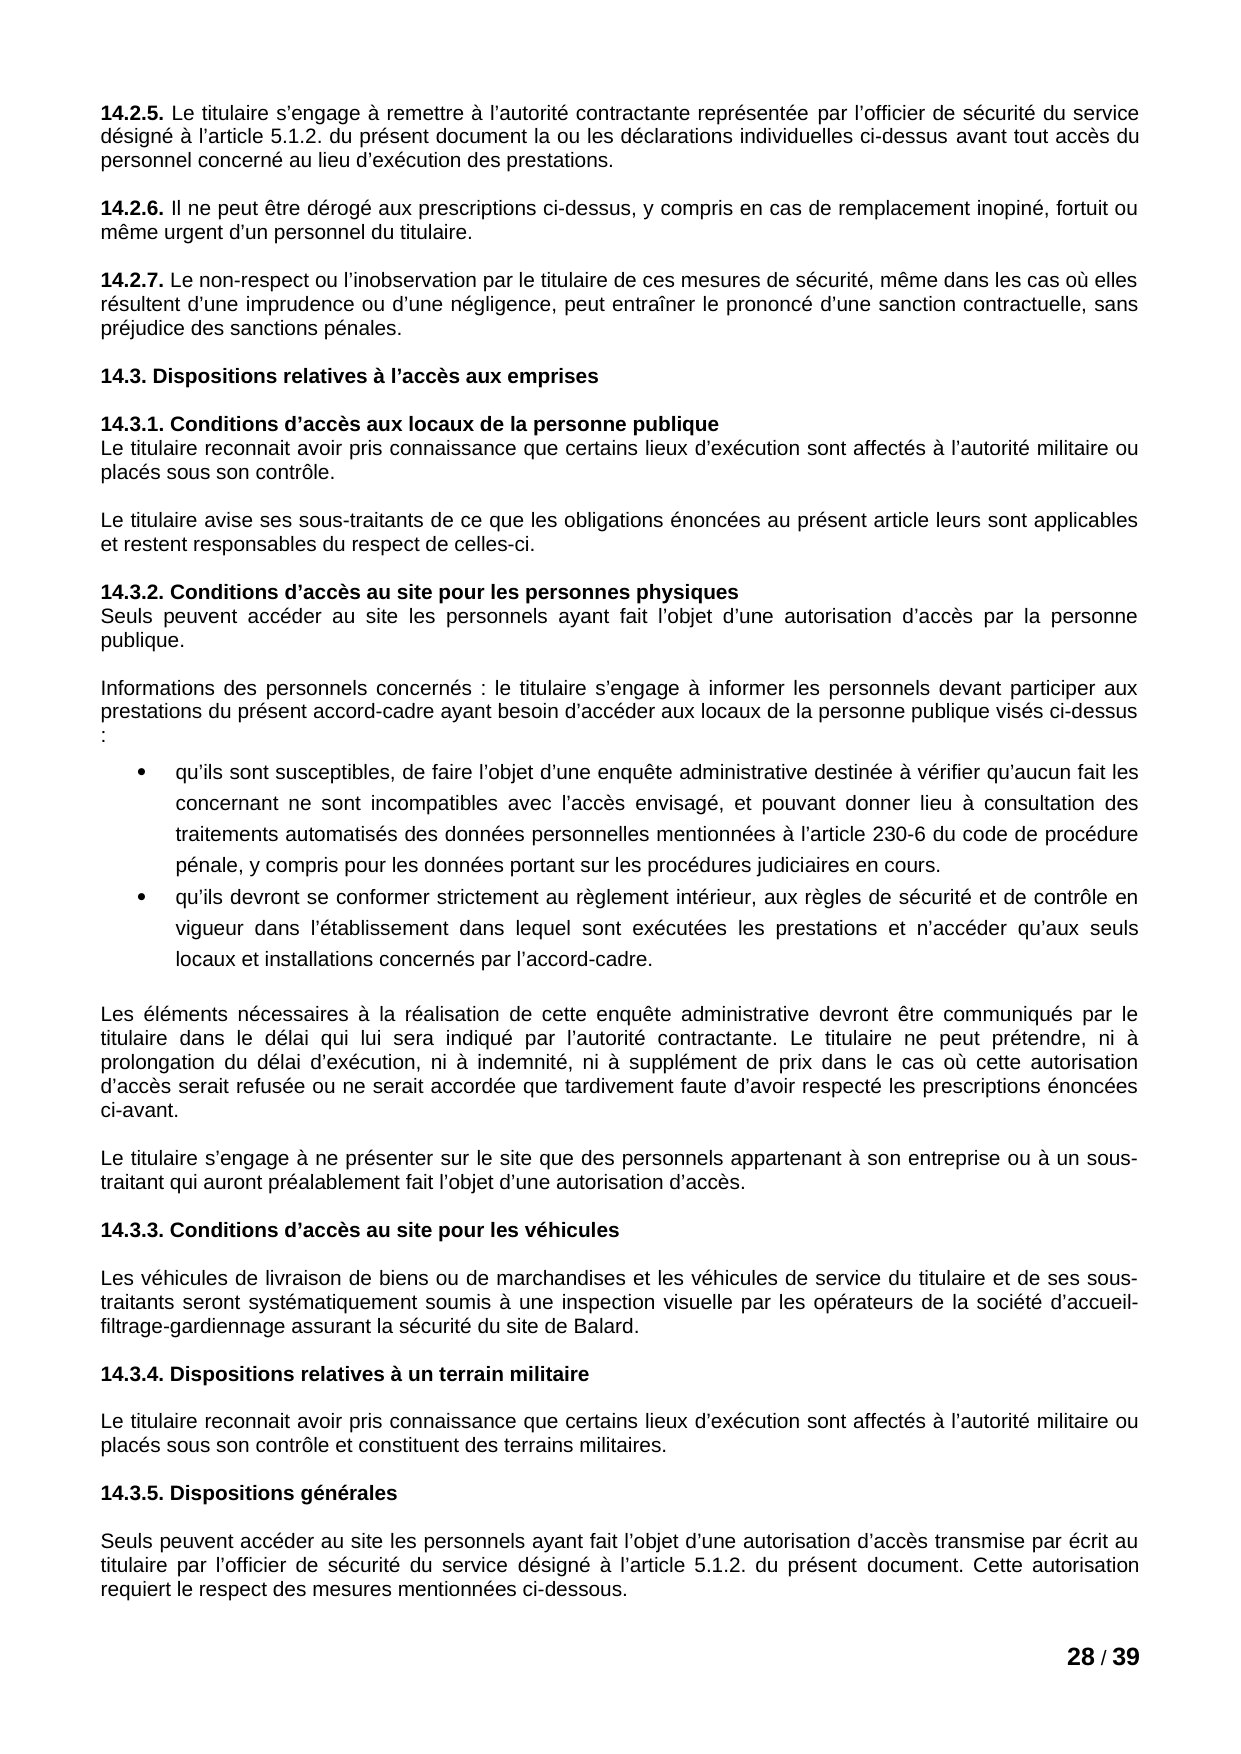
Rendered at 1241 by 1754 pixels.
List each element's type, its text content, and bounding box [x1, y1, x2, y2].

text Informations des personnels concernés : le titulaire s’engage à informer les personnels devant participer aux prestations du présent accord-cadre ayant besoin d’accéder aux locaux de la personne publique visés ci-dessus : [100, 675, 1140, 747]
text Le titulaire s’engage à ne présenter sur le site que des personnels appartenant à son entreprise ou à un sous-traitant qui auront préalablement fait l’objet d’une autorisation d’accès. [100, 1146, 1140, 1194]
list qu’ils sont susceptibles, de faire l’objet d’une enquête administrative destinée à vérifier qu’aucun fait les concernant ne sont incompatibles avec l’accès envisagé, et pouvant donner lieu à consultation des traitements automatisés des données personnelles mentionnées à l’article 230-6 du code de procédure pénale, y compris pour les données portant sur les procédures judiciaires en cours. [138, 760, 1140, 877]
text Le titulaire reconnait avoir pris connaissance que certains lieux d’exécution sont affectés à l’autorité militaire ou placés sous son contrôle et constituent des terrains militaires. [100, 1409, 1140, 1457]
text Seuls peuvent accéder au site les personnels ayant fait l’objet d’une autorisation d’accès transmise par écrit au titulaire par l’officier de sécurité du service désigné à l’article 5.1.2. du présent document. Cette autorisation requiert le respect des mesures mentionnées ci-dessous. [100, 1529, 1140, 1601]
text 14.2.7. Le non-respect ou l’inobservation par le titulaire de ces mesures de sécurité, même dans les cas où elles résultent d’une imprudence ou d’une négligence, peut entraîner le prononcé d’une sanction contractuelle, sans préjudice des sanctions pénales. [100, 268, 1140, 340]
subtitle 14.3.4. Dispositions relatives à un terrain militaire [100, 1361, 1140, 1385]
text Seuls peuvent accéder au site les personnels ayant fait l’objet d’une autorisation d’accès par la personne publique. [100, 603, 1140, 651]
subtitle 14.3. Dispositions relatives à l’accès aux emprises [100, 364, 1140, 388]
text 14.2.5. Le titulaire s’engage à remettre à l’autorité contractante représentée par l’officier de sécurité du service désigné à l’article 5.1.2. du présent document la ou les déclarations individuelles ci-dessus avant tout accès du personnel concerné au lieu d’exécution des prestations. [100, 100, 1140, 172]
text Les véhicules de livraison de biens ou de marchandises et les véhicules de service du titulaire et de ses sous-traitants seront systématiquement soumis à une inspection visuelle par les opérateurs de la société d’accueil-filtrage-gardiennage assurant la sécurité du site de Balard. [100, 1266, 1140, 1337]
subtitle 14.3.3. Conditions d’accès au site pour les véhicules [100, 1218, 1140, 1242]
subtitle 14.3.5. Dispositions générales [100, 1481, 1140, 1505]
subtitle 14.3.2. Conditions d’accès au site pour les personnes physiques [100, 579, 1140, 603]
text Les éléments nécessaires à la réalisation de cette enquête administrative devront être communiqués par le titulaire dans le délai qui lui sera indiqué par l’autorité contractante. Le titulaire ne peut prétendre, ni à prolongation du délai d’exécution, ni à indemnité, ni à supplément de prix dans le cas où cette autorisation d’accès serait refusée ou ne serait accordée que tardivement faute d’avoir respecté les prescriptions énoncées ci-avant. [100, 1002, 1140, 1122]
text Le titulaire avise ses sous-traitants de ce que les obligations énoncées au présent article leurs sont applicables et restent responsables du respect de celles-ci. [100, 508, 1140, 556]
subtitle 14.3.1. Conditions d’accès aux locaux de la personne publique [100, 412, 1140, 436]
text 14.2.6. Il ne peut être dérogé aux prescriptions ci-dessus, y compris en cas de remplacement inopiné, fortuit ou même urgent d’un personnel du titulaire. [100, 196, 1140, 244]
list qu’ils devront se conformer strictement au règlement intérieur, aux règles de sécurité et de contrôle en vigueur dans l’établissement dans lequel sont exécutées les prestations et n’accéder qu’aux seuls locaux et installations concernés par l’accord-cadre. [138, 884, 1140, 971]
text Le titulaire reconnait avoir pris connaissance que certains lieux d’exécution sont affectés à l’autorité militaire ou placés sous son contrôle. [100, 436, 1140, 484]
